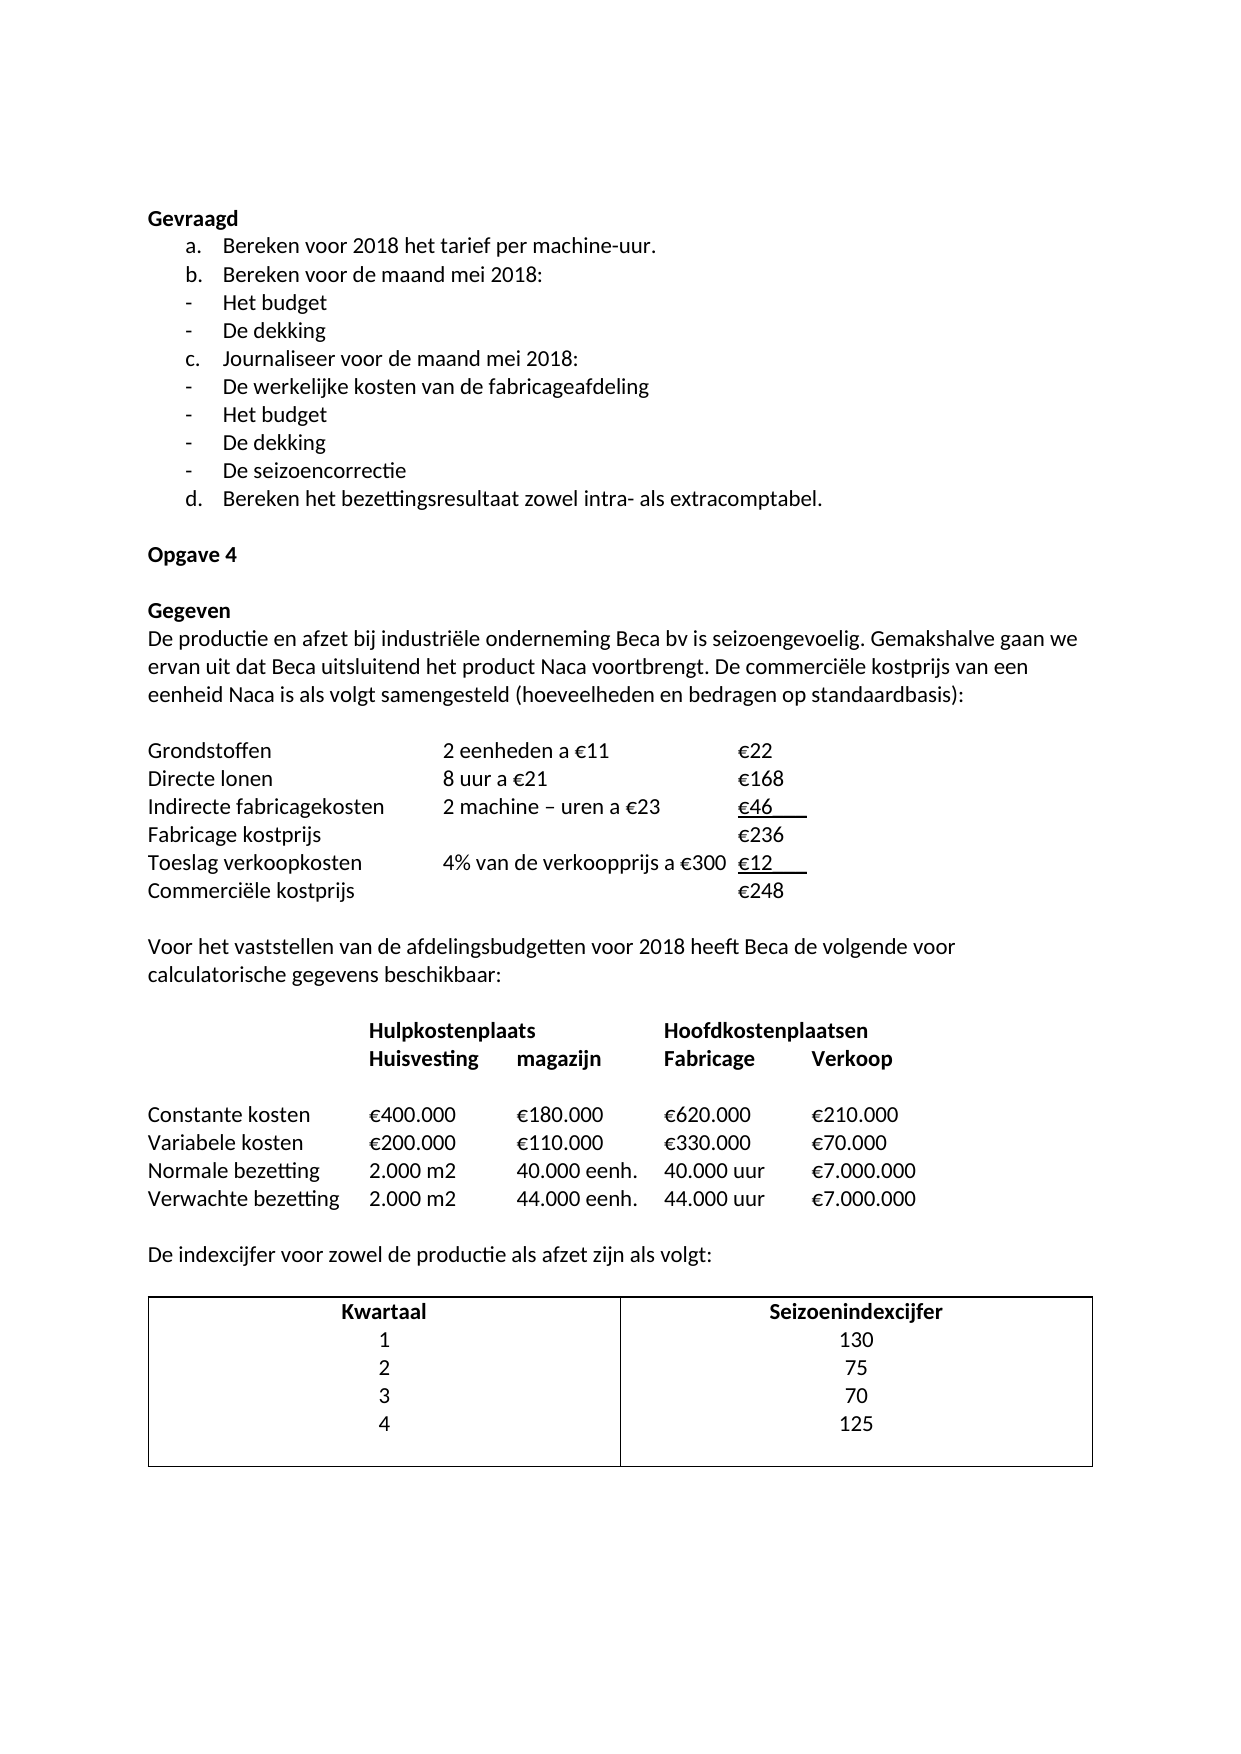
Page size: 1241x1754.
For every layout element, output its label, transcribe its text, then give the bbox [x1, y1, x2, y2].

list De werkelijke kosten van de fabricageafdeling [185, 372, 1093, 400]
text Gevraagd [148, 204, 1093, 232]
text Normale bezetting 2.000 m2 40.000 eenh. 40.000 uur €7.000.000 [148, 1156, 1093, 1184]
list De seizoencorrectie [185, 456, 1093, 484]
list Het budget [185, 400, 1093, 428]
text De indexcijfer voor zowel de productie als afzet zijn als volgt: [148, 1240, 1093, 1268]
list Bereken het bezettingsresultaat zowel intra- als extracomptabel. [185, 484, 1093, 512]
text Huisvesting magazijn Fabricage Verkoop [148, 1044, 1093, 1072]
text Fabricage kostprijs €236 [148, 820, 1093, 848]
text Indirecte fabricagekosten 2 machine – uren a €23 €46___ [148, 792, 1093, 820]
text De productie en afzet bij industriële onderneming Beca bv is seizoengevoelig. Gemakshalve gaan we ervan uit dat Beca uitsluitend het product Naca voortbrengt. De commerciële kostprijs van een eenheid Naca is als volgt samengesteld (hoeveelheden en bedragen op standaardbasis): [148, 624, 1093, 708]
table_header Seizoenindexcijfer 130 75 70 125 [621, 1298, 1092, 1466]
list Bereken voor de maand mei 2018: [185, 260, 1093, 288]
text Constante kosten €400.000 €180.000 €620.000 €210.000 [148, 1100, 1093, 1128]
list De dekking [185, 316, 1093, 344]
text Variabele kosten €200.000 €110.000 €330.000 €70.000 [148, 1128, 1093, 1156]
text Directe lonen 8 uur a €21 €168 [148, 764, 1093, 792]
list De dekking [185, 428, 1093, 456]
text Opgave 4 [148, 540, 1093, 568]
text Toeslag verkoopkosten 4% van de verkoopprijs a €300 €12___ [148, 848, 1093, 876]
list Bereken voor 2018 het tarief per machine-uur. [185, 232, 1093, 260]
list Journaliseer voor de maand mei 2018: [185, 344, 1093, 372]
text Voor het vaststellen van de afdelingsbudgetten voor 2018 heeft Beca de volgende voor calculatorische gegevens beschikbaar: [148, 932, 1093, 988]
text Gegeven [148, 596, 1093, 624]
list Het budget [185, 288, 1093, 316]
text Commerciële kostprijs €248 [148, 876, 1093, 904]
text Verwachte bezetting 2.000 m2 44.000 eenh. 44.000 uur €7.000.000 [148, 1184, 1093, 1212]
table_header Kwartaal 1 2 3 4 [149, 1298, 620, 1466]
text Hulpkostenplaats Hoofdkostenplaatsen [148, 1016, 1093, 1044]
text Grondstoffen 2 eenheden a €11 €22 [148, 736, 1093, 764]
